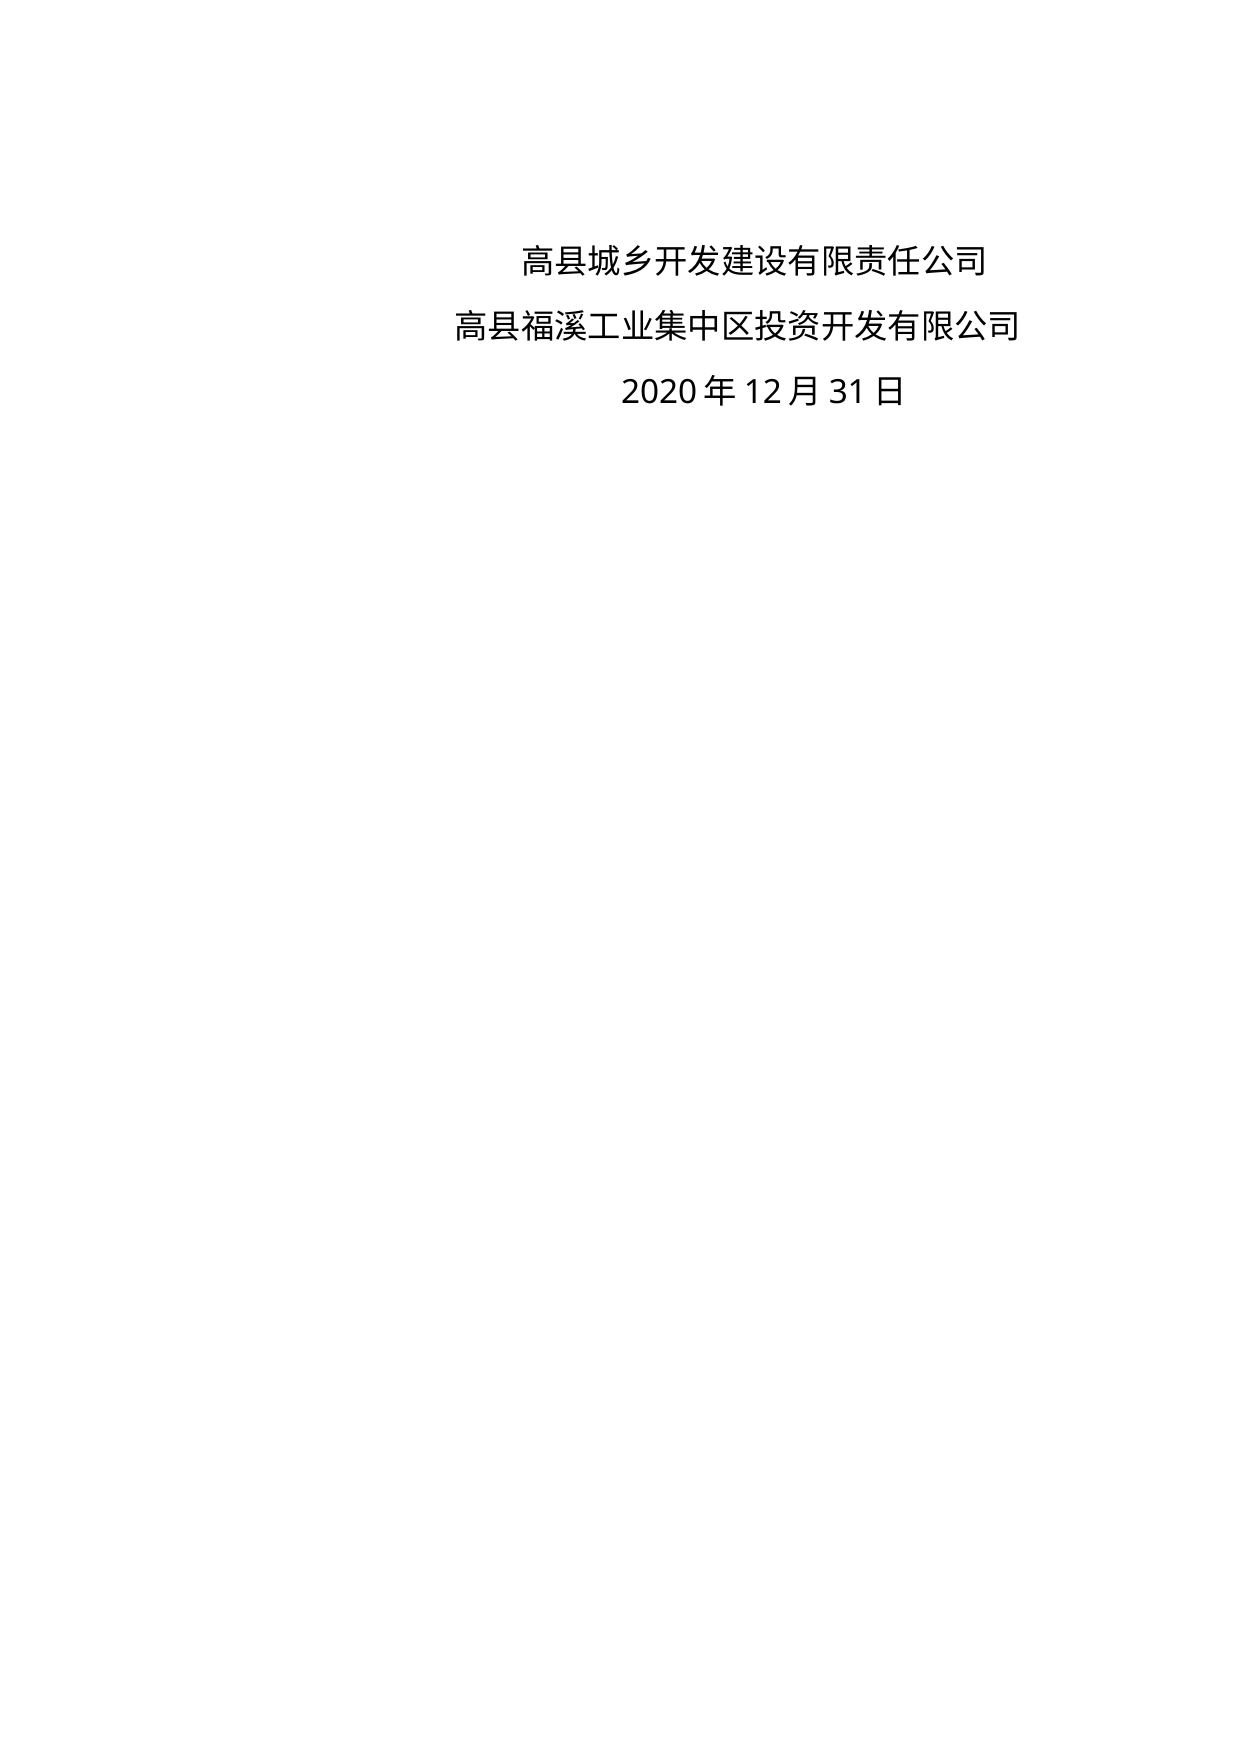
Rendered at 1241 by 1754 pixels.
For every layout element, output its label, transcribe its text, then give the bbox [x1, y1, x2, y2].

text 高县福溪工业集中区投资开发有限公司 [187, 292, 1053, 357]
text 2020年12月31日 [187, 357, 1053, 422]
text 高县城乡开发建设有限责任公司 [187, 227, 1053, 292]
